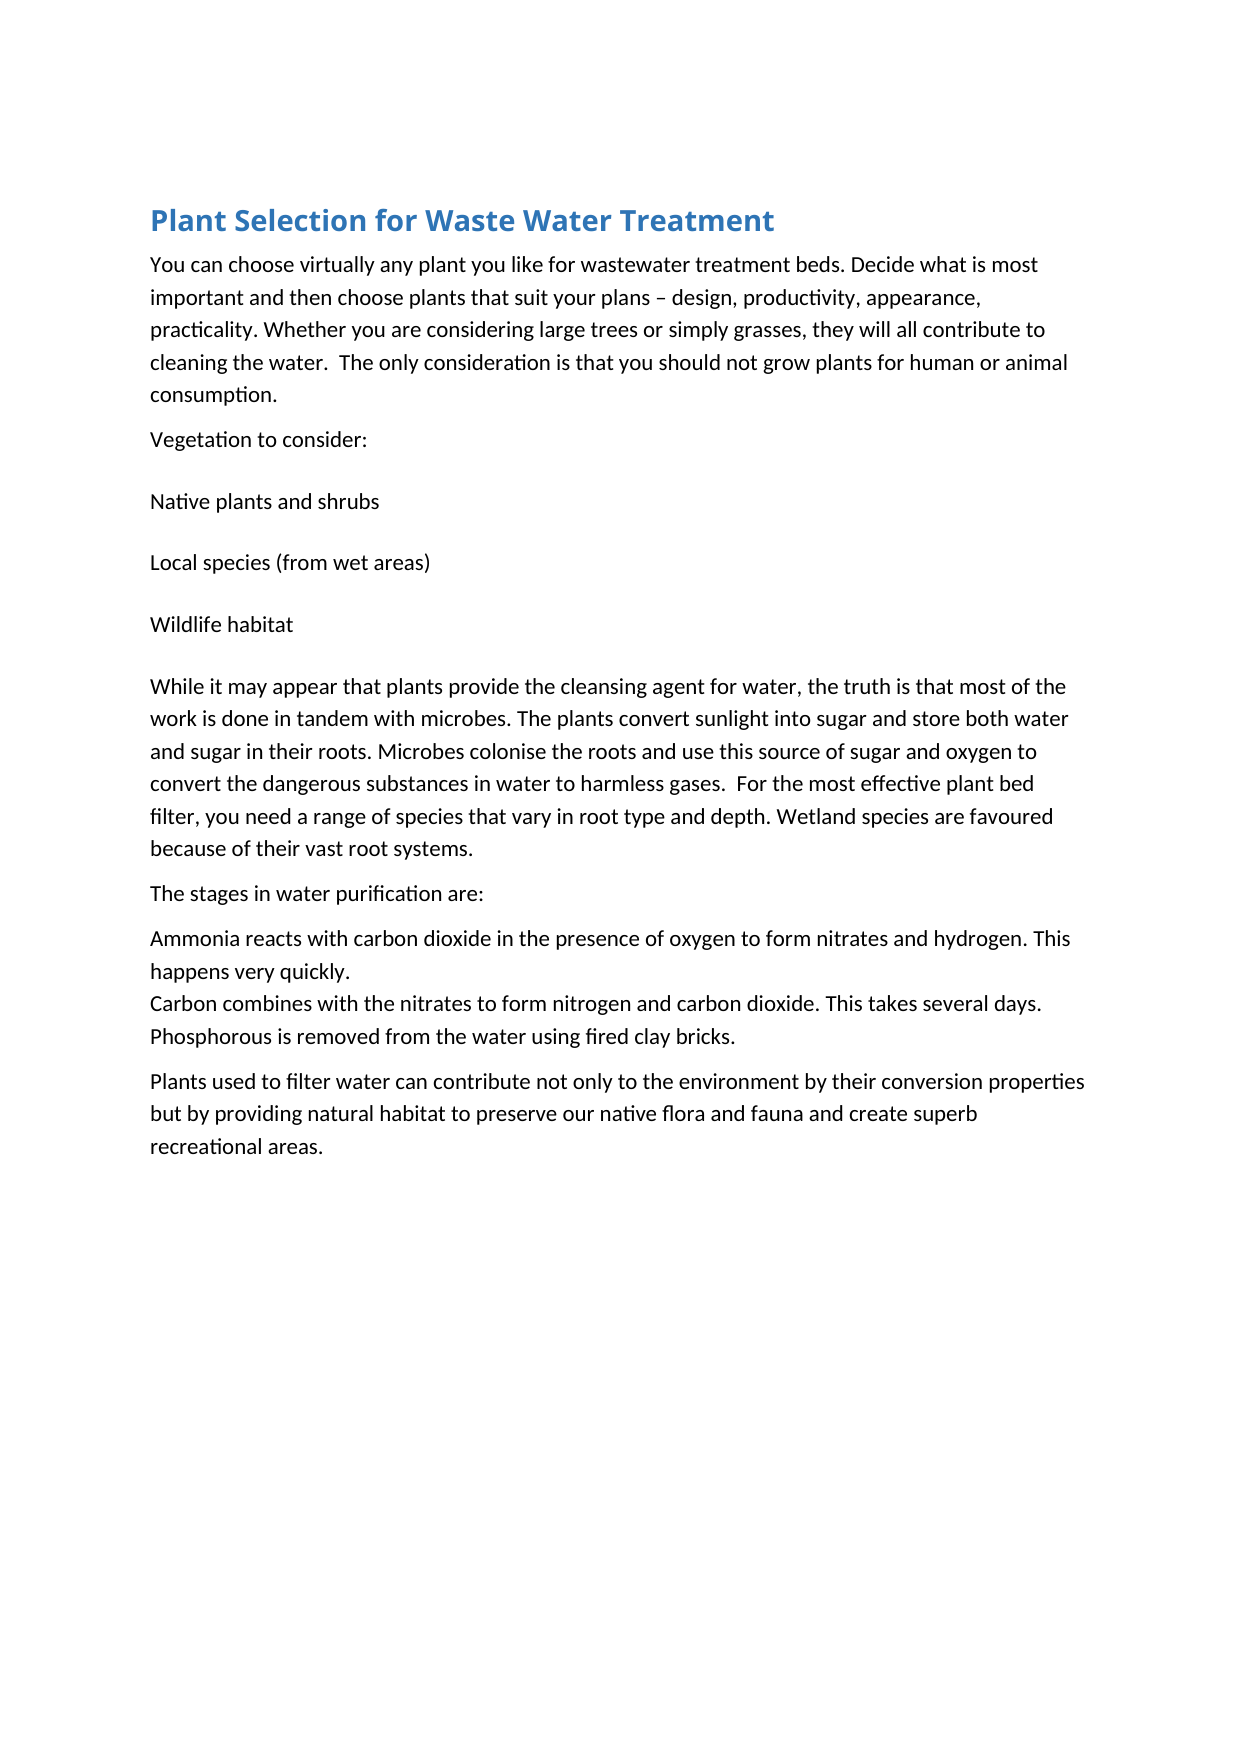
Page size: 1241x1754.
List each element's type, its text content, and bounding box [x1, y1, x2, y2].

text Native plants and shrubs [150, 482, 1090, 515]
text Local species (from wet areas) [150, 544, 1090, 576]
text Carbon combines with the nitrates to form nitrogen and carbon dioxide. This takes several days. [150, 985, 1090, 1017]
subtitle Plant Selection for Waste Water Treatment [150, 200, 1090, 240]
text Phosphorous is removed from the water using fired clay bricks. [150, 1017, 1090, 1050]
text You can choose virtually any plant you like for wastewater treatment beds. Decide what is most important and then choose plants that suit your plans – design, productivity, appearance, practicality. Whether you are considering large trees or simply grasses, they will all contribute to cleaning the water. The only consideration is that you should not grow plants for human or animal consumption. [150, 246, 1090, 408]
text The stages in water purification are: [150, 875, 1090, 907]
text Vegetation to consider: [150, 421, 1090, 453]
text While it may appear that plants provide the cleansing agent for water, the truth is that most of the work is done in tandem with microbes. The plants convert sunlight into sugar and store both water and sugar in their roots. Microbes colonise the roots and use this source of sugar and oxygen to convert the dangerous substances in water to harmless gases. For the most effective plant bed filter, you need a range of species that vary in root type and depth. Wetland species are favoured because of their vast root systems. [150, 667, 1090, 862]
text Wildlife habitat [150, 606, 1090, 638]
text Plants used to filter water can contribute not only to the environment by their conversion properties but by providing natural habitat to preserve our native flora and fauna and create superb recreational areas. [150, 1062, 1090, 1160]
text Ammonia reacts with carbon dioxide in the presence of oxygen to form nitrates and hydrogen. This happens very quickly. [150, 920, 1090, 985]
